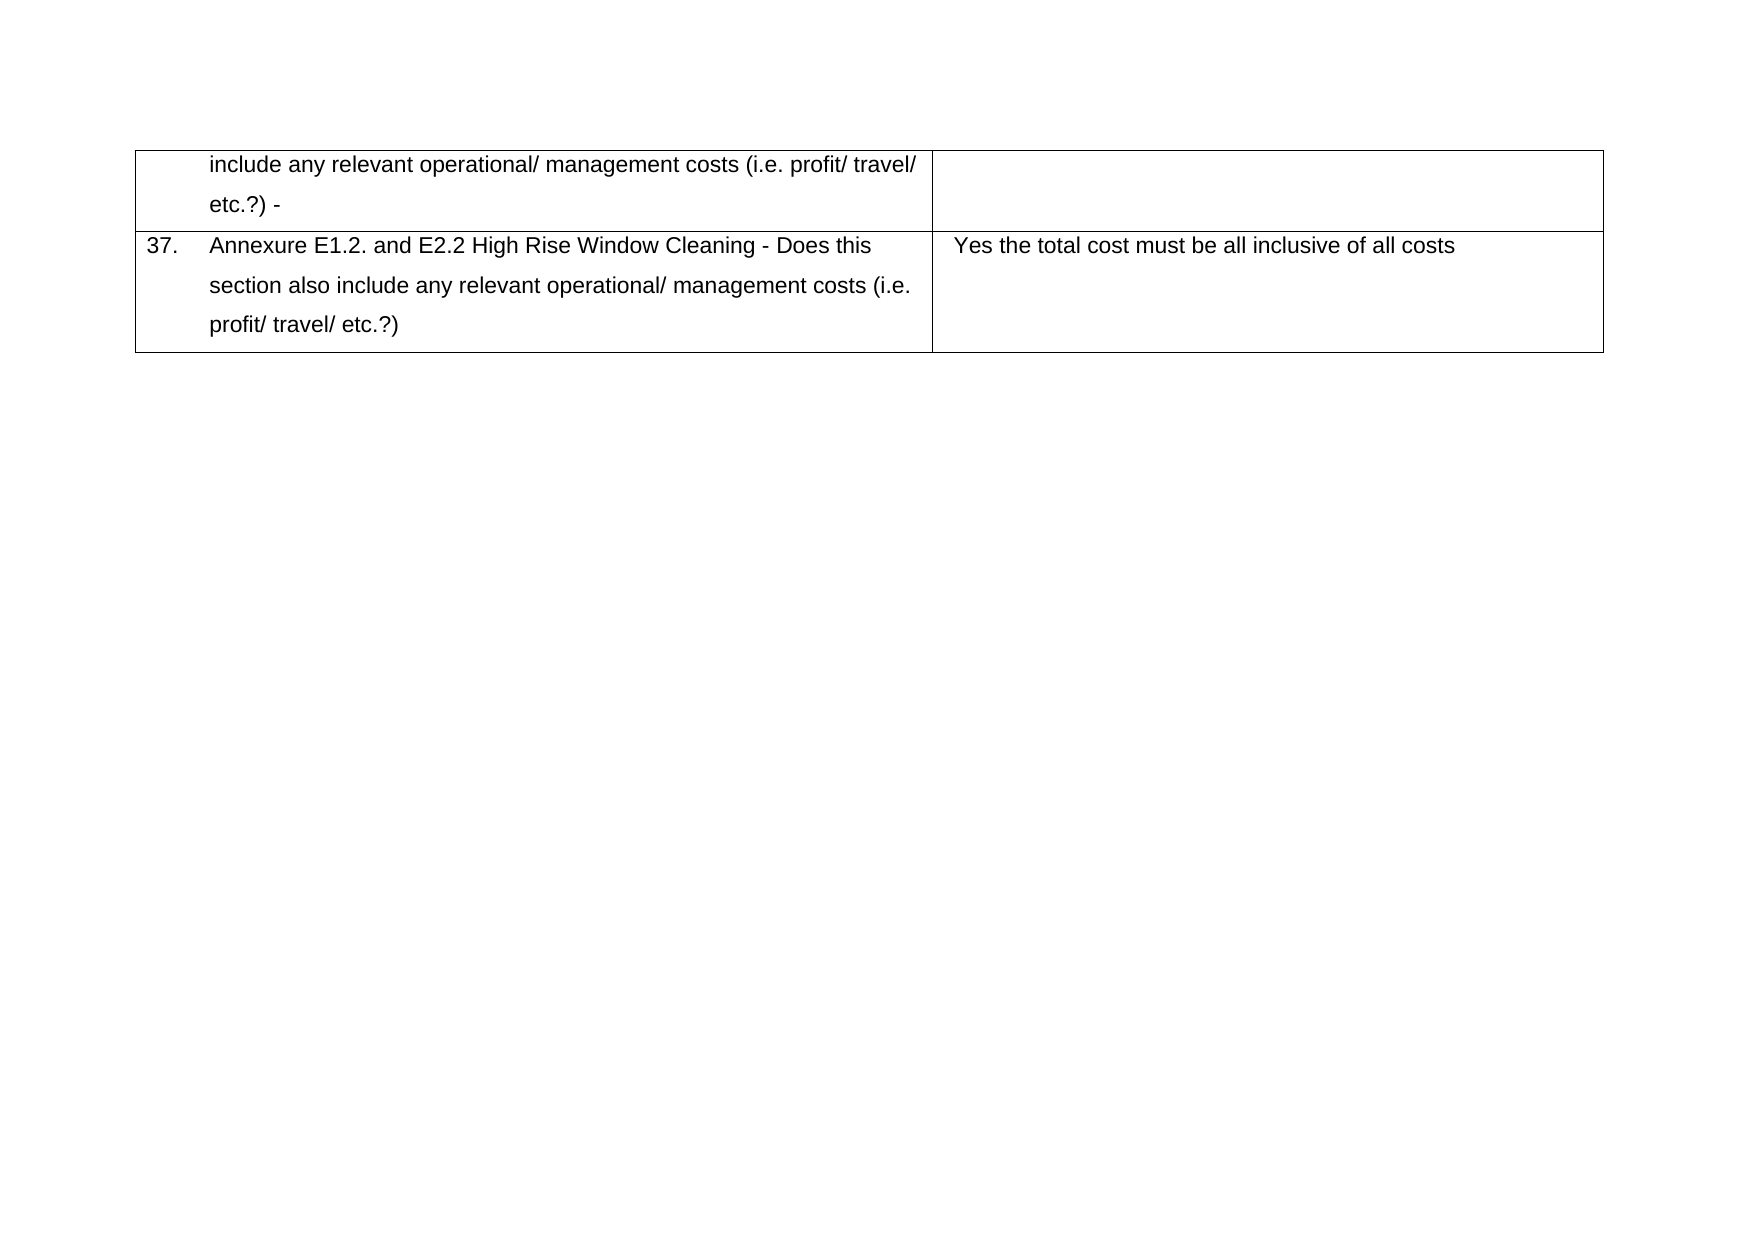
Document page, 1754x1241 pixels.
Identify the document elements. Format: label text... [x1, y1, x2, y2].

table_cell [136, 151, 932, 231]
table_cell Yes the total cost must be all inclusive of all costs [933, 232, 1603, 352]
table_cell Annexure E1.2. and E2.2 High Rise Window Cleaning - Does this section also include any relevant operational/ management costs (i.e. profit/ travel/ etc.?) [136, 232, 932, 352]
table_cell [933, 151, 1603, 231]
